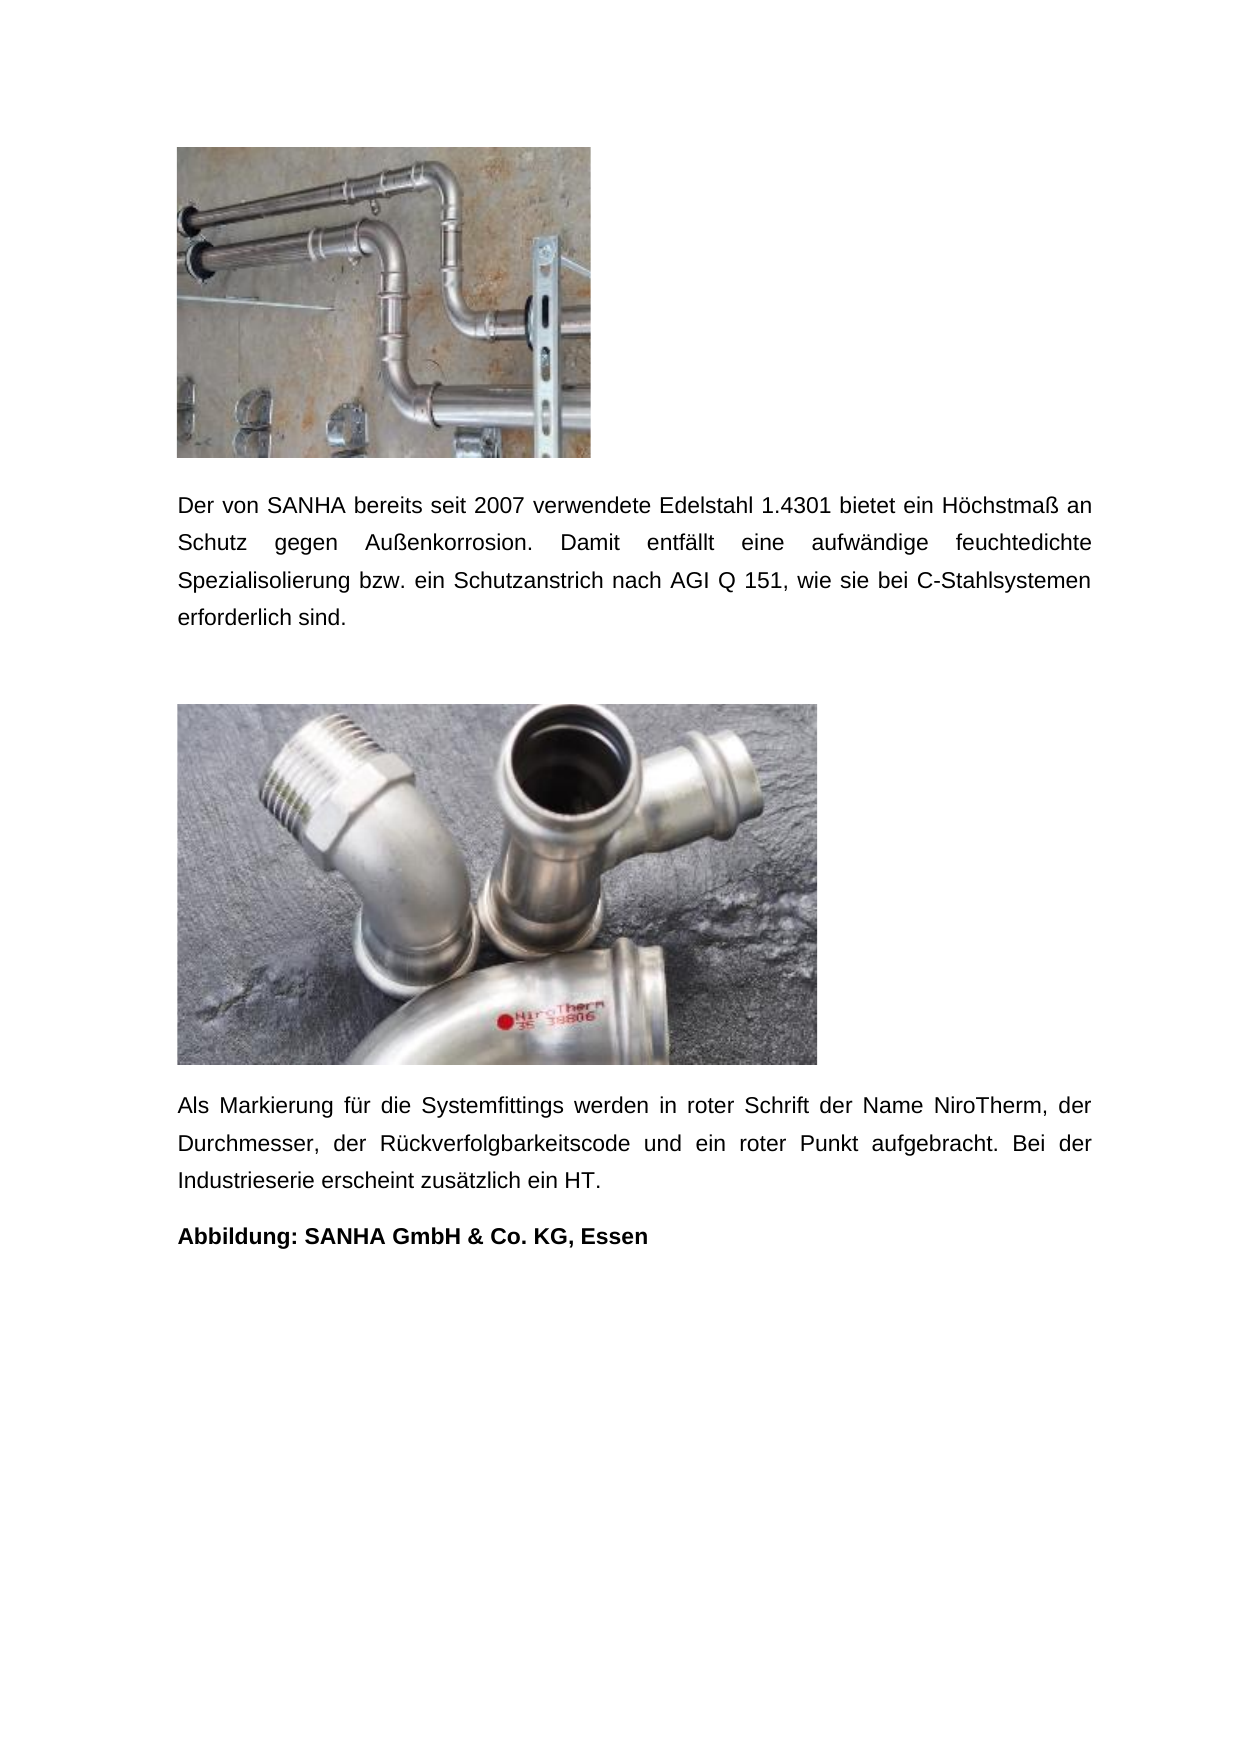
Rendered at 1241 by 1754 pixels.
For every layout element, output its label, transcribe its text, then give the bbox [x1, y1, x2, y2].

picture [177, 704, 818, 1065]
text Abbildung: SANHA GmbH & Co. KG, Essen [177, 1215, 1092, 1252]
picture [176, 147, 591, 458]
